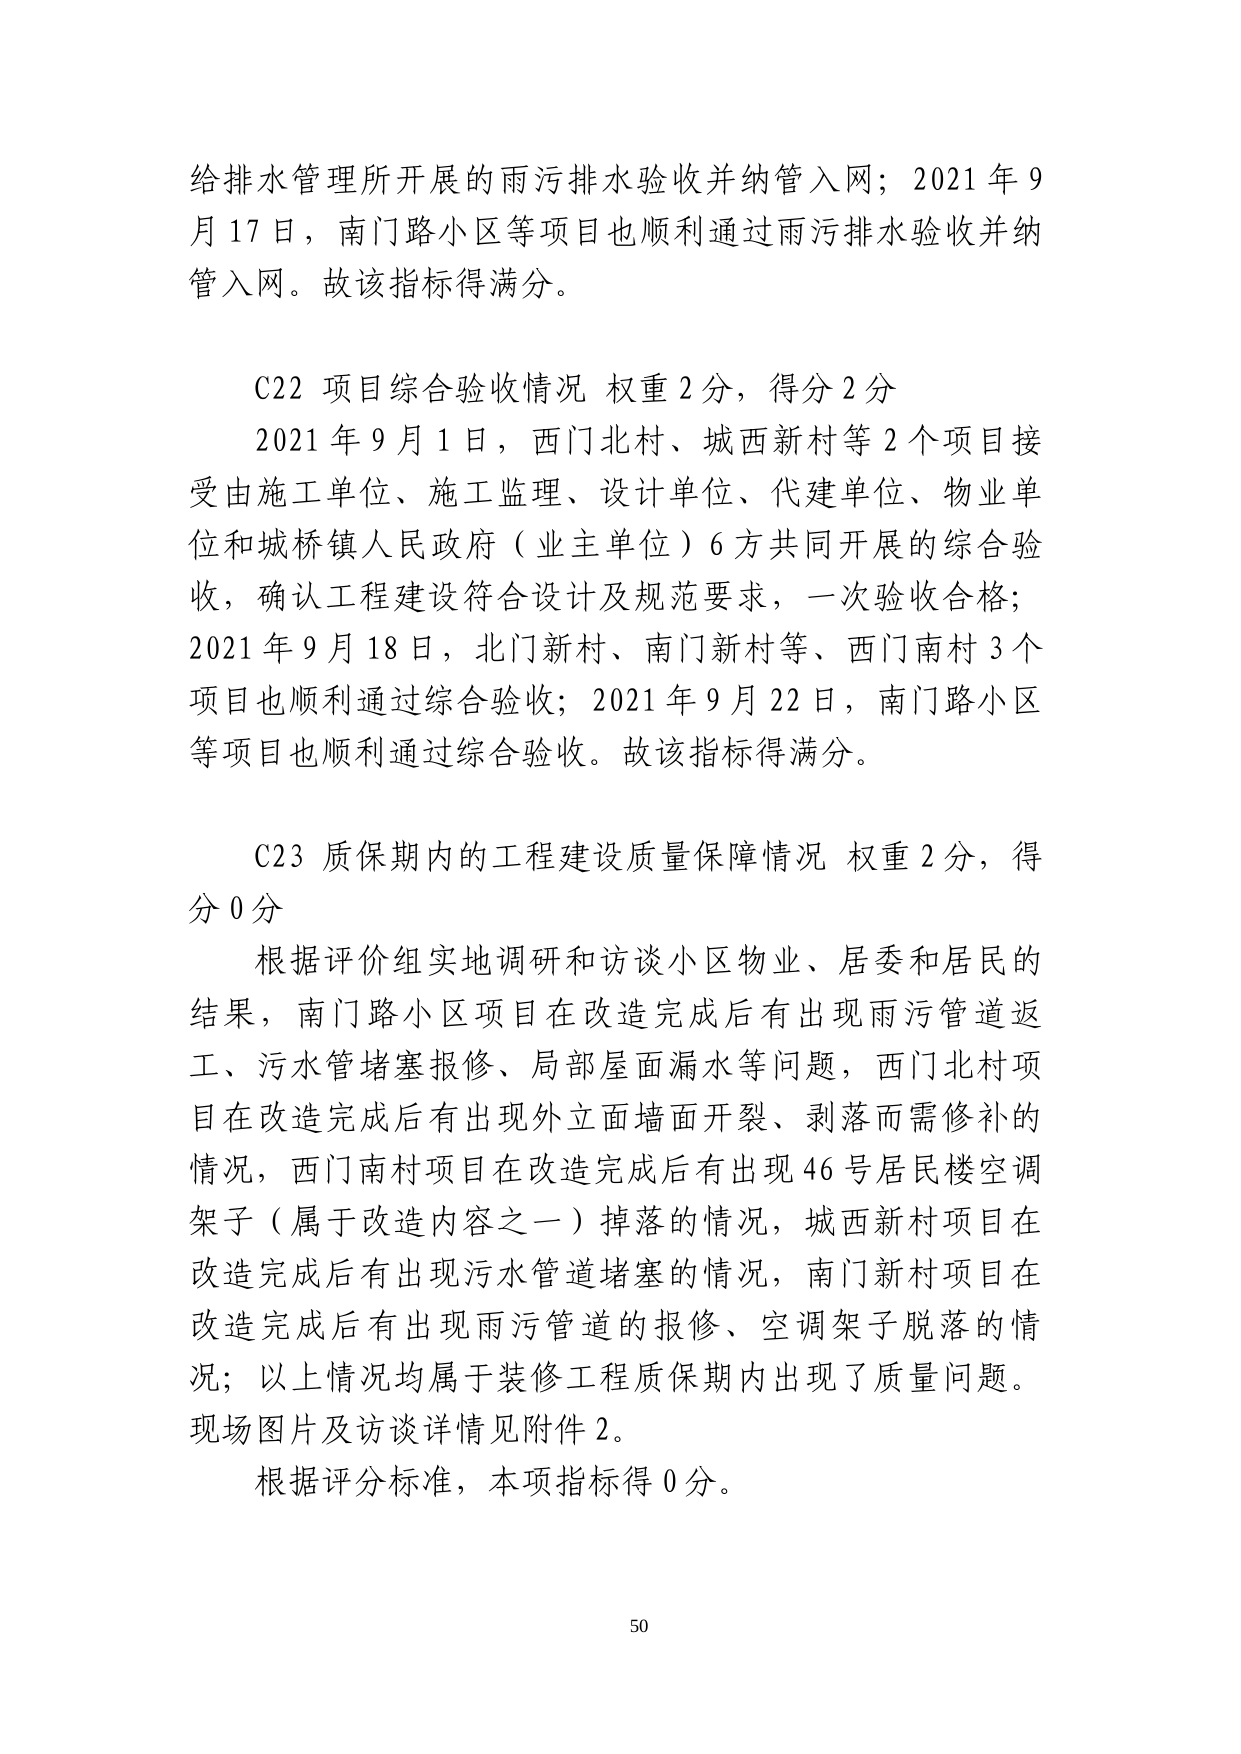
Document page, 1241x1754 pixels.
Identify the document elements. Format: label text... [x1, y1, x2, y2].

text C23 质保期内的工程建设质量保障情况 权重2分，得分0分 [187, 827, 1044, 931]
text 根据评分标准，本项指标得0分。 [187, 1452, 1044, 1504]
text C22 项目综合验收情况 权重2分，得分2分 [187, 358, 1044, 410]
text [187, 150, 1044, 306]
text 根据评价组实地调研和访谈小区物业、居委和居民的结果，南门路小区项目在改造完成后有出现雨污管道返工、污水管堵塞报修、局部屋面漏水等问题，西门北村项目在改造完成后有出现外立面墙面开裂、剥落而需修补的情况，西门南村项目在改造完成后有出现46号居民楼空调架子（属于改造内容之一）掉落的情况，城西新村项目在改造完成后有出现污水管道堵塞的情况，南门新村项目在改造完成后有出现雨污管道的报修、空调架子脱落的情况；以上情况均属于装修工程质保期内出现了质量问题。现场图片及访谈详情见附件2。 [187, 931, 1044, 1452]
text 2021年9月1日，西门北村、城西新村等2个项目接受由施工单位、施工监理、设计单位、代建单位、物业单位和城桥镇人民政府（业主单位）6方共同开展的综合验收，确认工程建设符合设计及规范要求，一次验收合格；2021年9月18日，北门新村、南门新村等、西门南村3个项目也顺利通过综合验收；2021年9月22日，南门路小区等项目也顺利通过综合验收。故该指标得满分。 [187, 410, 1044, 775]
